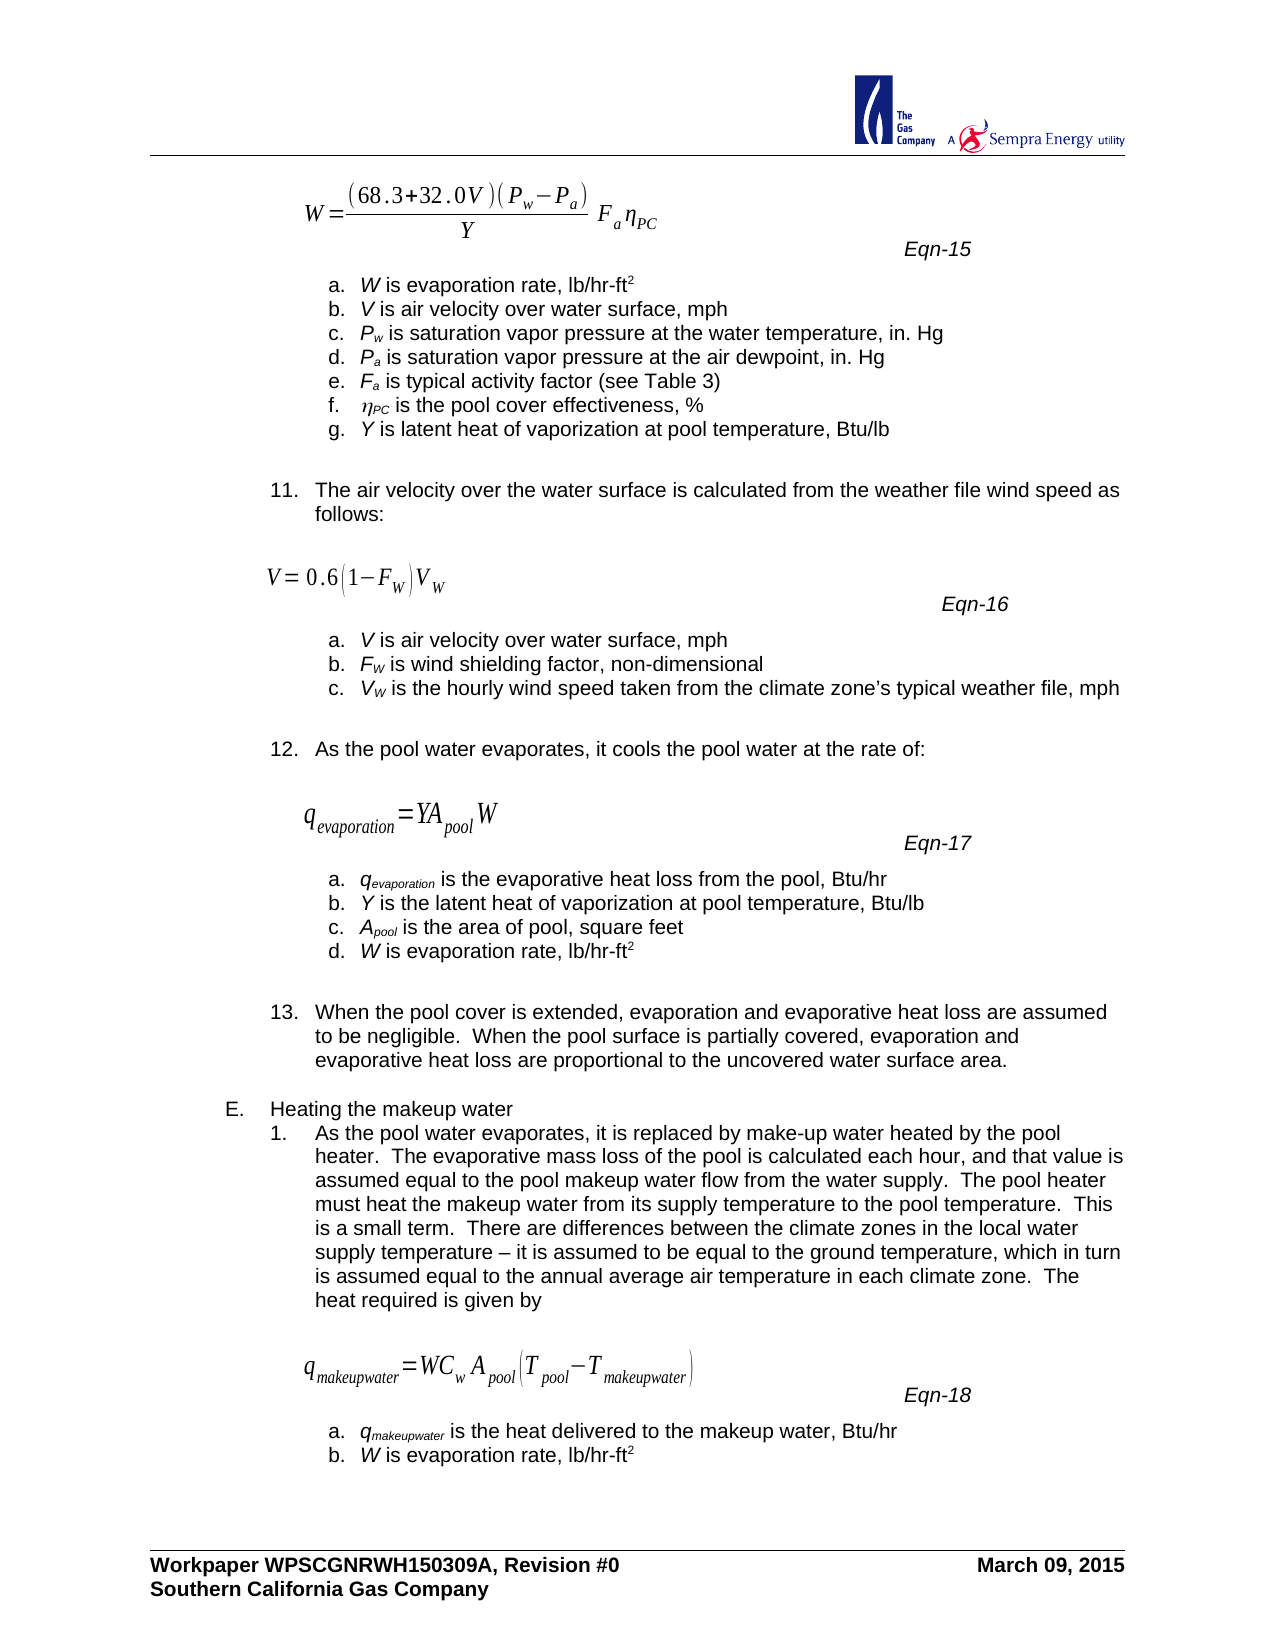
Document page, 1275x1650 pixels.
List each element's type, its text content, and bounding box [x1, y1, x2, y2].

list Apool is the area of pool, square feet [328, 915, 1125, 939]
list FW is wind shielding factor, non-dimensional [328, 652, 1125, 676]
list Pa is saturation vapor pressure at the air dewpoint, in. Hg [328, 345, 1125, 369]
list Pw is saturation vapor pressure at the water temperature, in. Hg [328, 321, 1125, 345]
list Heating the makeup water [225, 1096, 1125, 1120]
text Eqn-17 [150, 797, 1125, 855]
list V is air velocity over water surface, mph [328, 628, 1125, 652]
list As the pool water evaporates, it cools the pool water at the rate of: [270, 736, 1125, 760]
list VW is the hourly wind speed taken from the climate zone’s typical weather file, mph [328, 676, 1125, 700]
list Y is latent heat of vaporization at pool temperature, Btu/lb [328, 417, 1125, 441]
list V is air velocity over water surface, mph [328, 297, 1125, 321]
list PC is the pool cover effectiveness, % [328, 393, 1125, 417]
text Eqn-18 [150, 1348, 1125, 1406]
list As the pool water evaporates, it is replaced by make-up water heated by the pool heater. The evaporative mass loss of the pool is calculated each hour, and that value is assumed equal to the pool makeup water flow from the water supply. The pool heater must heat the makeup water from its supply temperature to the pool temperature. This is a small term. There are differences between the climate zones in the local water supply temperature – it is assumed to be equal to the ground temperature, which in turn is assumed equal to the annual average air temperature in each climate zone. The heat required is given by [270, 1120, 1125, 1312]
text Eqn-15 [150, 180, 1125, 261]
list W is evaporation rate, lb/hr-ft2 [328, 939, 1125, 963]
list The air velocity over the water surface is calculated from the weather file wind speed as follows: [270, 477, 1125, 525]
list W is evaporation rate, lb/hr-ft2 [328, 273, 1125, 297]
list qmakeupwater is the heat delivered to the makeup water, Btu/hr [328, 1419, 1125, 1443]
text Eqn-16 [150, 562, 1125, 616]
list When the pool cover is extended, evaporation and evaporative heat loss are assumed to be negligible. When the pool surface is partially covered, evaporation and evaporative heat loss are proportional to the uncovered water surface area. [270, 999, 1125, 1071]
list qevaporation is the evaporative heat loss from the pool, Btu/hr [328, 867, 1125, 891]
list Y is the latent heat of vaporization at pool temperature, Btu/lb [328, 891, 1125, 915]
list Fa is typical activity factor (see Table 3) [328, 369, 1125, 393]
list W is evaporation rate, lb/hr-ft2 [328, 1443, 1125, 1467]
